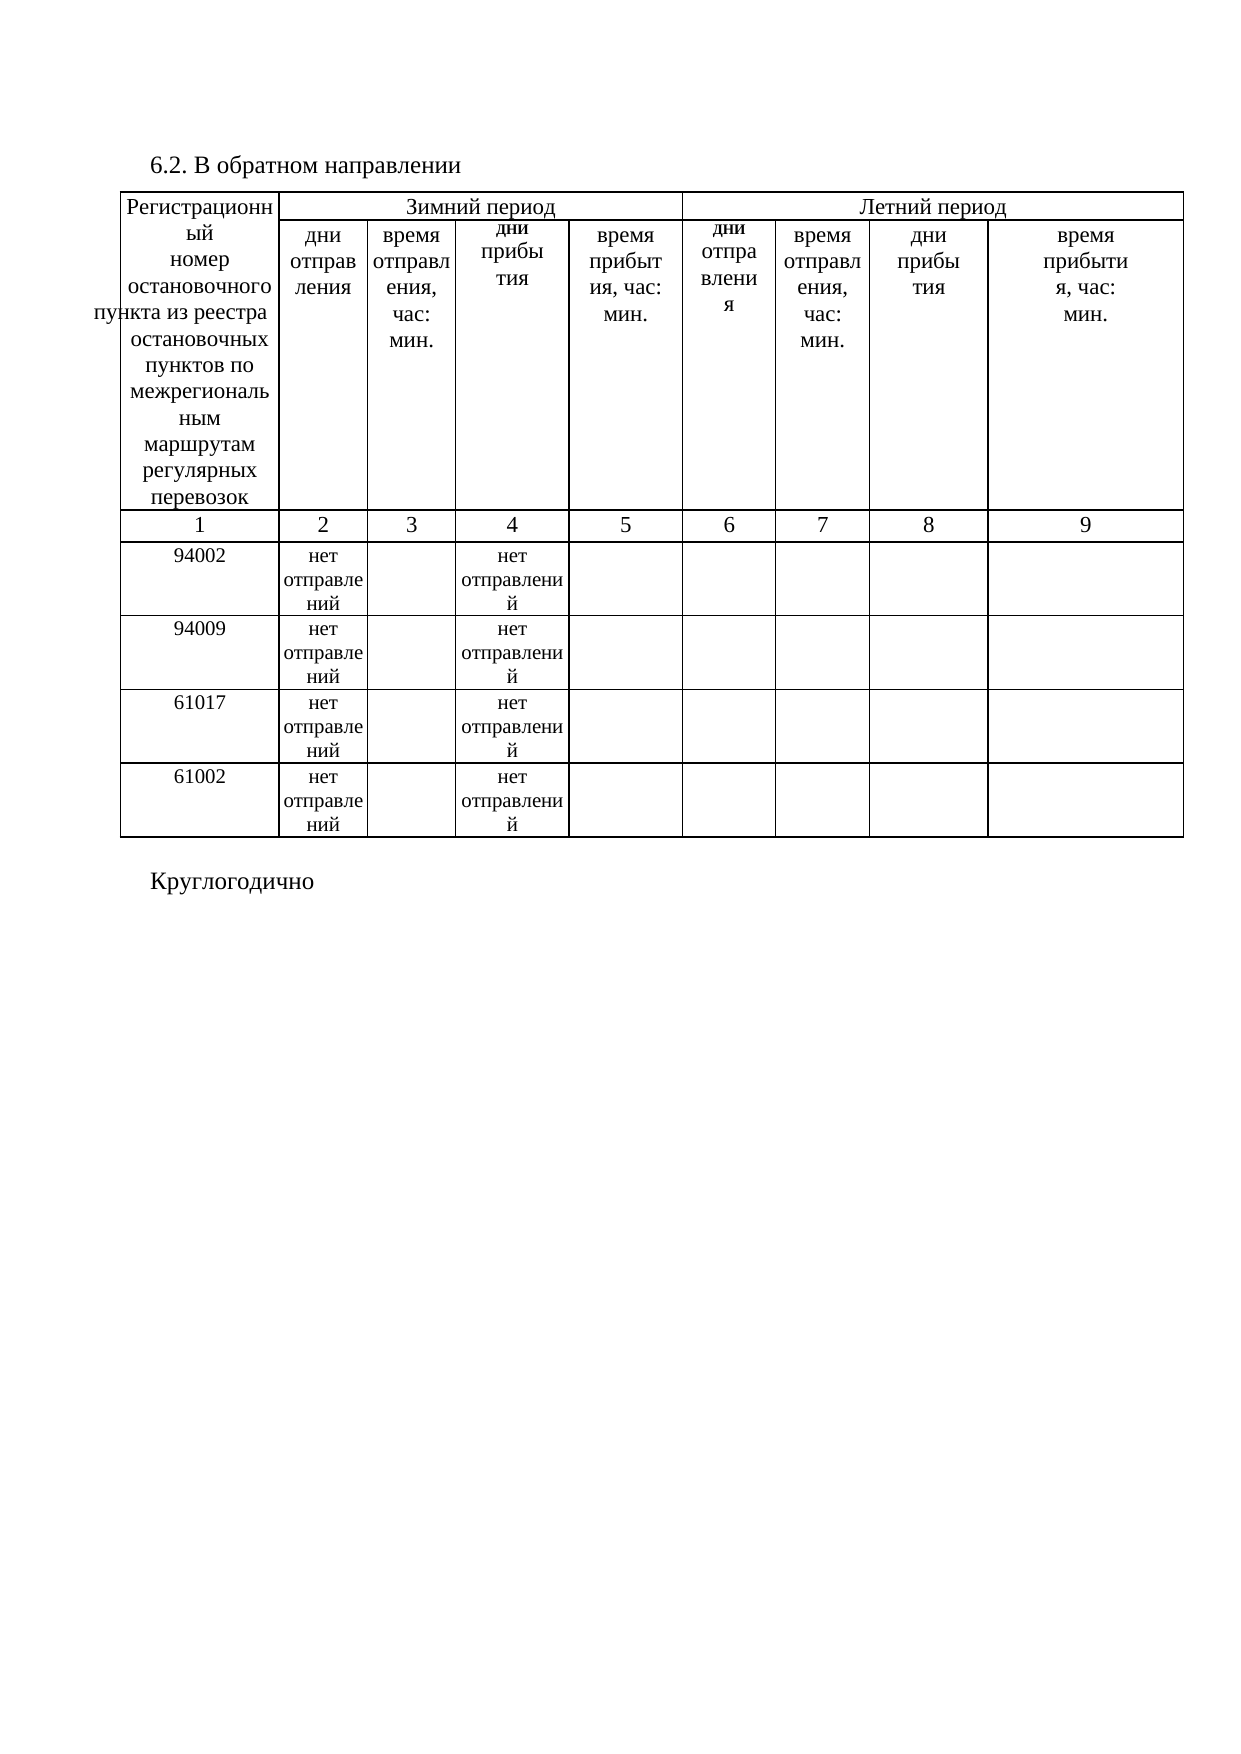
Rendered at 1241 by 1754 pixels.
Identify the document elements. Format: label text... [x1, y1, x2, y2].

table_cell дни прибы тия [870, 221, 987, 509]
table_cell [989, 616, 1183, 688]
table_cell [570, 543, 682, 615]
table_cell [683, 764, 775, 836]
table_cell [776, 543, 869, 615]
text Круглогодично [150, 866, 1090, 895]
table_cell дни отправ ления [280, 221, 367, 509]
table_cell [368, 764, 455, 836]
table_cell [776, 764, 869, 836]
table_cell 61017 [121, 690, 278, 762]
table_cell 1 [121, 511, 278, 541]
table_cell [683, 616, 775, 688]
table_cell нет отправлений [456, 616, 568, 688]
text 6.2. В обратном направлении [150, 150, 1090, 179]
table_cell [870, 616, 987, 688]
table_cell [989, 690, 1183, 762]
table_cell [989, 543, 1183, 615]
table_cell 94009 [121, 616, 278, 688]
table_cell время отправл ения, час: мин. [368, 221, 455, 509]
table_cell нет отправлений [456, 690, 568, 762]
table_header Зимний период [280, 193, 682, 219]
table_cell [870, 543, 987, 615]
table_cell нет отправлений [456, 764, 568, 836]
table_cell время отправл ения, час: мин. [776, 221, 869, 509]
table_cell [870, 690, 987, 762]
table_cell [683, 690, 775, 762]
table_cell [989, 764, 1183, 836]
table_cell время прибыти я, час: мин. [989, 221, 1183, 509]
table_cell 6 [683, 511, 775, 541]
table_cell [776, 616, 869, 688]
table_cell 5 [570, 511, 682, 541]
table_cell нет отправлений [280, 543, 367, 615]
table_cell [368, 616, 455, 688]
table_cell 9 [989, 511, 1183, 541]
table_header Летний период [683, 193, 1183, 219]
table_cell нет отправлений [280, 690, 367, 762]
table_cell нет отправлений [280, 616, 367, 688]
table_cell нет отправлений [456, 543, 568, 615]
table_cell ДНИ прибы тия [456, 221, 568, 509]
table_cell 4 [456, 511, 568, 541]
table_cell [570, 690, 682, 762]
table_cell [570, 616, 682, 688]
table_cell время прибыт ия, час: мин. [570, 221, 682, 509]
table_cell 7 [776, 511, 869, 541]
table_cell 94002 [121, 543, 278, 615]
table_cell 8 [870, 511, 987, 541]
table_cell ДНИ отпра влени я [683, 221, 775, 509]
table_header Регистрационный номер остановочного пункта из реестра остановочных пунктов по межрегиональным маршрутам регулярных перевозок [121, 193, 278, 509]
table_cell [683, 543, 775, 615]
table_cell [368, 690, 455, 762]
table_cell [870, 764, 987, 836]
table_cell 2 [280, 511, 367, 541]
table_cell [776, 690, 869, 762]
table_cell нет отправлений [280, 764, 367, 836]
table_cell 3 [368, 511, 455, 541]
table_cell 61002 [121, 764, 278, 836]
table_cell [368, 543, 455, 615]
table_cell [570, 764, 682, 836]
